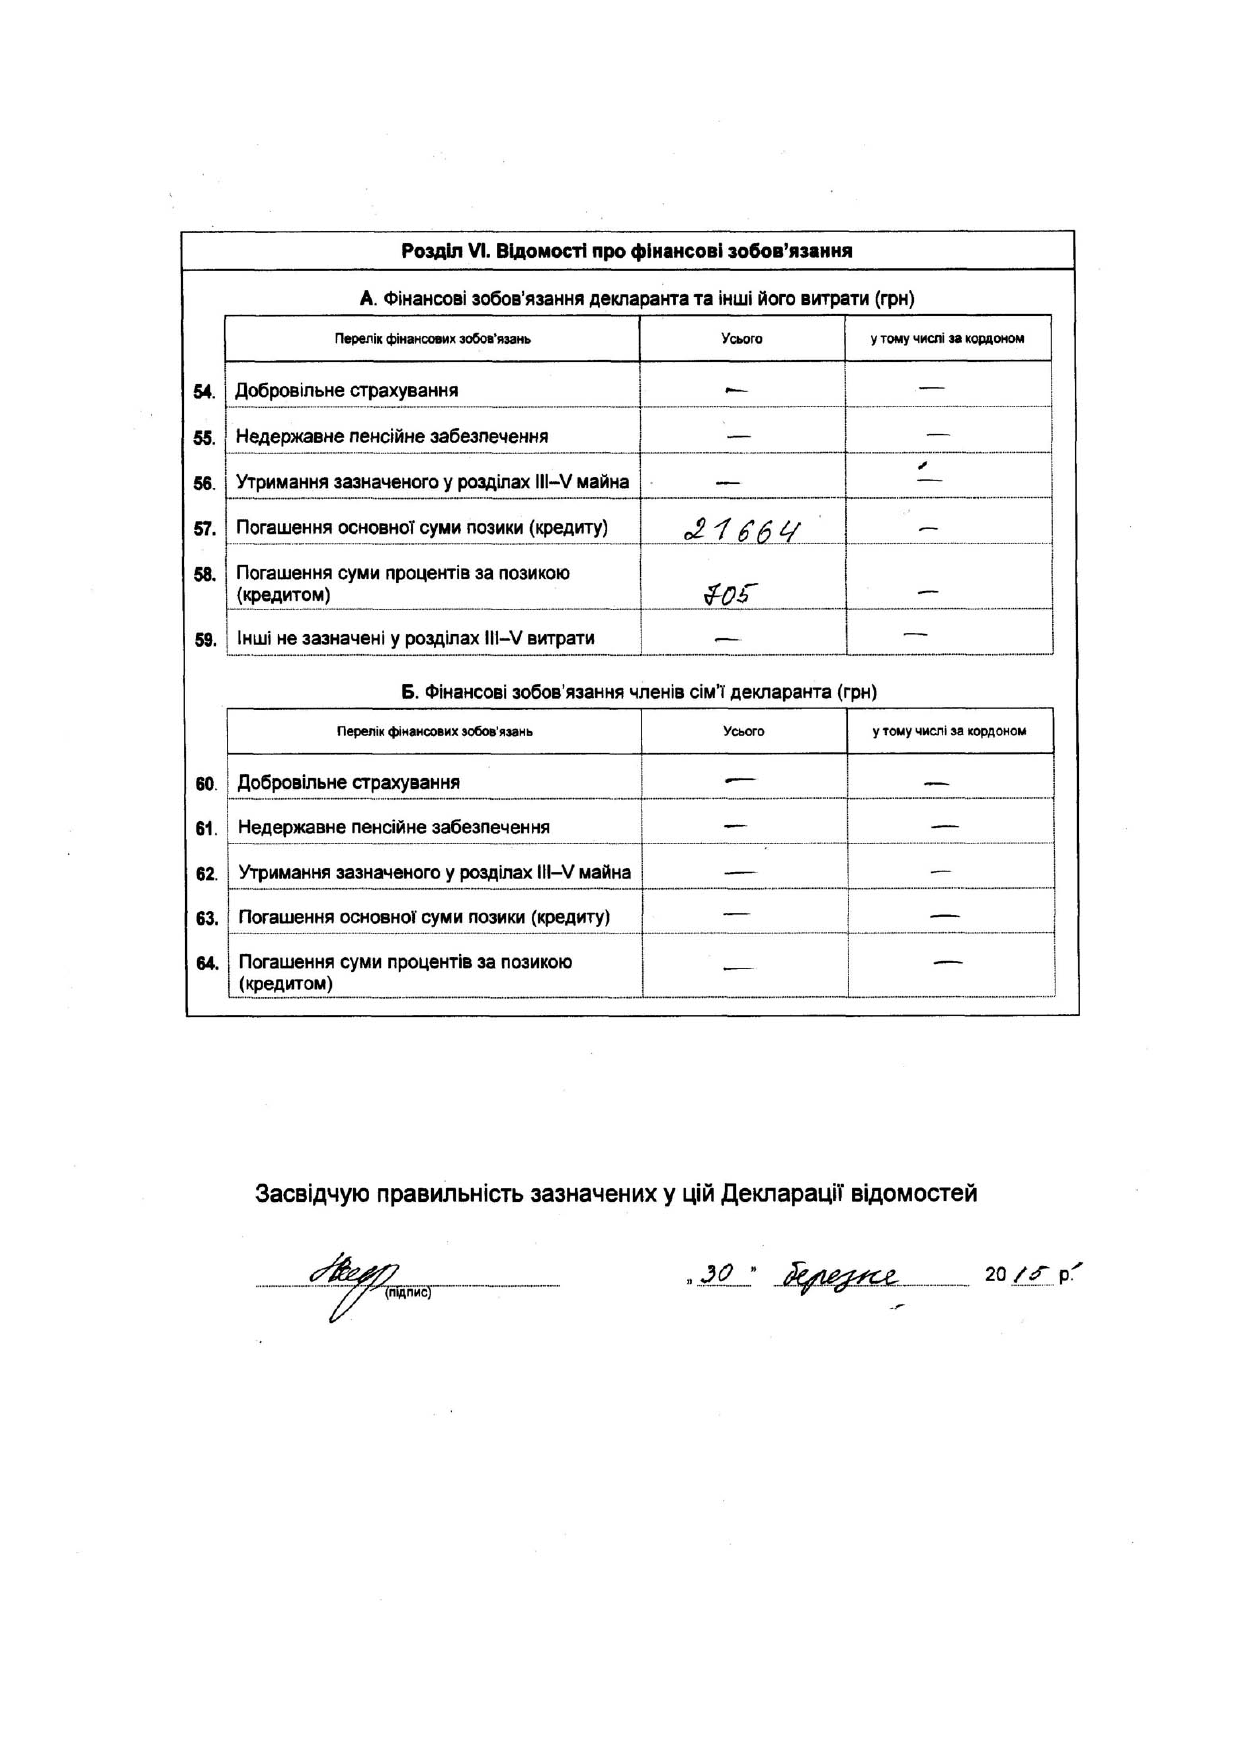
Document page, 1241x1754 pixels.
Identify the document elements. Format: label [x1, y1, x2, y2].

picture [44, 118, 1173, 1636]
